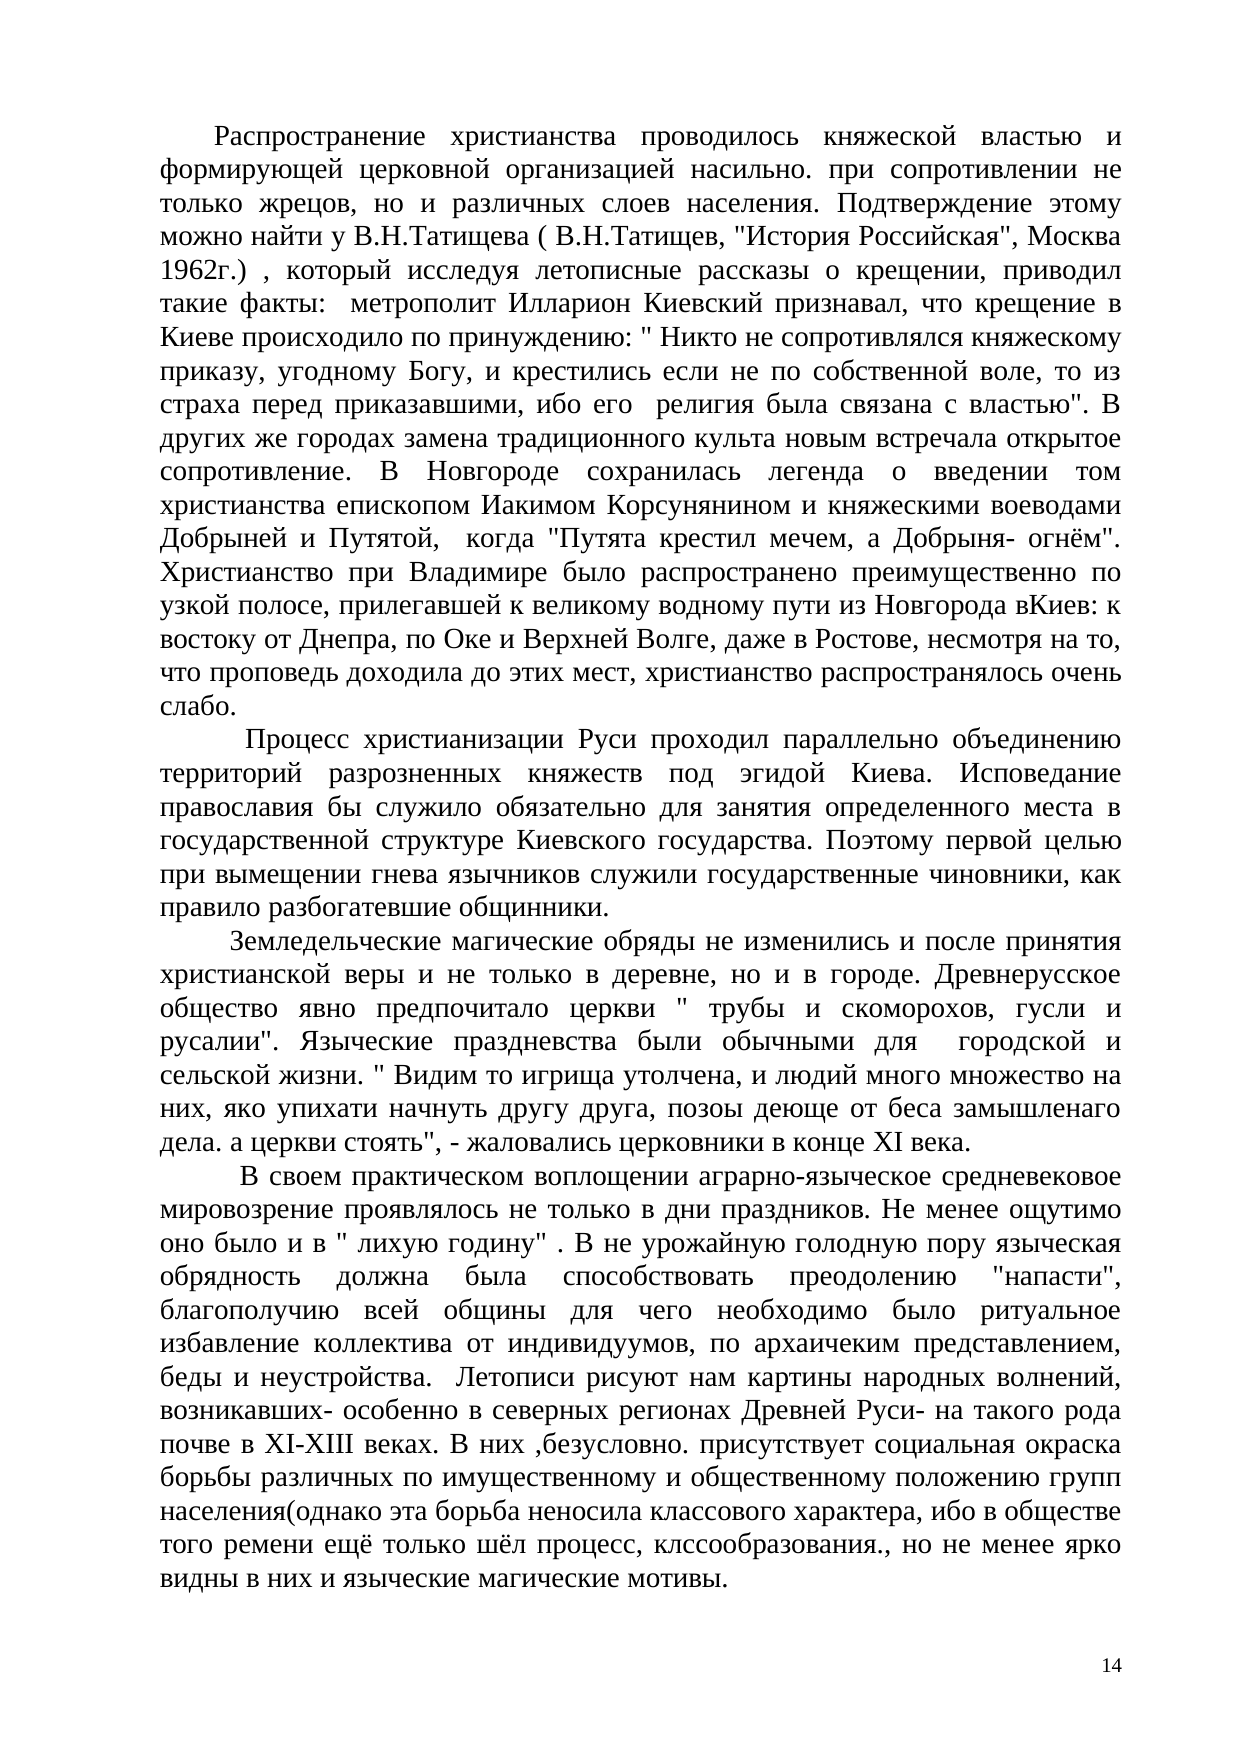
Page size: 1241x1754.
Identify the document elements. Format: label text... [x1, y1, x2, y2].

text Земледельческие магические обряды не изменились и после принятия христианской веры и не только в деревне, но и в городе. Древнерусское общество явно предпочитало церкви " трубы и скоморохов, гусли и русалии". Языческие праздневства были обычными для городской и сельской жизни. " Видим то игрища утолчена, и людий много множество на них, яко упихати начнуть другу друга, позоы деюще от беса замышленаго дела. а церкви стоять", - жаловались церковники в конце XI века. [159, 923, 1122, 1158]
text В своем практическом воплощении аграрно-языческое средневековое мировозрение проявлялось не только в дни праздников. Не менее ощутимо оно было и в " лихую годину" . В не урожайную голодную пору языческая обрядность должна была способствовать преодолению "напасти", благополучию всей общины для чего необходимо было ритуальное избавление коллектива от индивидуумов, по архаичеким представлением, беды и неустройства. Летописи рисуют нам картины народных волнений, возникавших- особенно в северных регионах Древней Руси- на такого рода почве в XI-XIII веках. В них ,безусловно. присутствует социальная окраска борьбы различных по имущественному и общественному положению групп населения(однако эта борьба неносила классового характера, ибо в обществе того ремени ещё только шёл процесс, клссообразования., но не менее ярко видны в них и языческие магические мотивы. [159, 1158, 1122, 1594]
text Распространение христианства проводилось княжеской властью и формирующей церковной организацией насильно. при сопротивлении не только жрецов, но и различных слоев населения. Подтверждение этому можно найти у В.Н.Татищева ( В.Н.Татищев, "История Российская", Москва 1962г.) , который исследуя летописные рассказы о крещении, приводил такие факты: метрополит Илларион Киевский признавал, что крещение в Киеве происходило по принуждению: " Никто не сопротивлялся княжескому приказу, угодному Богу, и крестились если не по собственной воле, то из страха перед приказавшими, ибо его религия была связана с властью". В других же городах замена традиционного культа новым встречала открытое сопротивление. В Новгороде сохранилась легенда о введении том христианства епископом Иакимом Корсунянином и княжескими воеводами Добрыней и Путятой, когда "Путята крестил мечем, а Добрыня- огнём". Христианство при Владимире было распространено преимущественно по узкой полосе, прилегавшей к великому водному пути из Новгорода вКиев: к востоку от Днепра, по Оке и Верхней Волге, даже в Ростове, несмотря на то, что проповедь доходила до этих мест, христианство распространялось очень слабо. [159, 118, 1122, 722]
text Процесс христианизации Руси проходил параллельно объединению территорий разрозненных княжеств под эгидой Киева. Исповедание православия бы служило обязательно для занятия определенного места в государственной структуре Киевского государства. Поэтому первой целью при вымещении гнева язычников служили государственные чиновники, как правило разбогатевшие общинники. [159, 722, 1122, 923]
